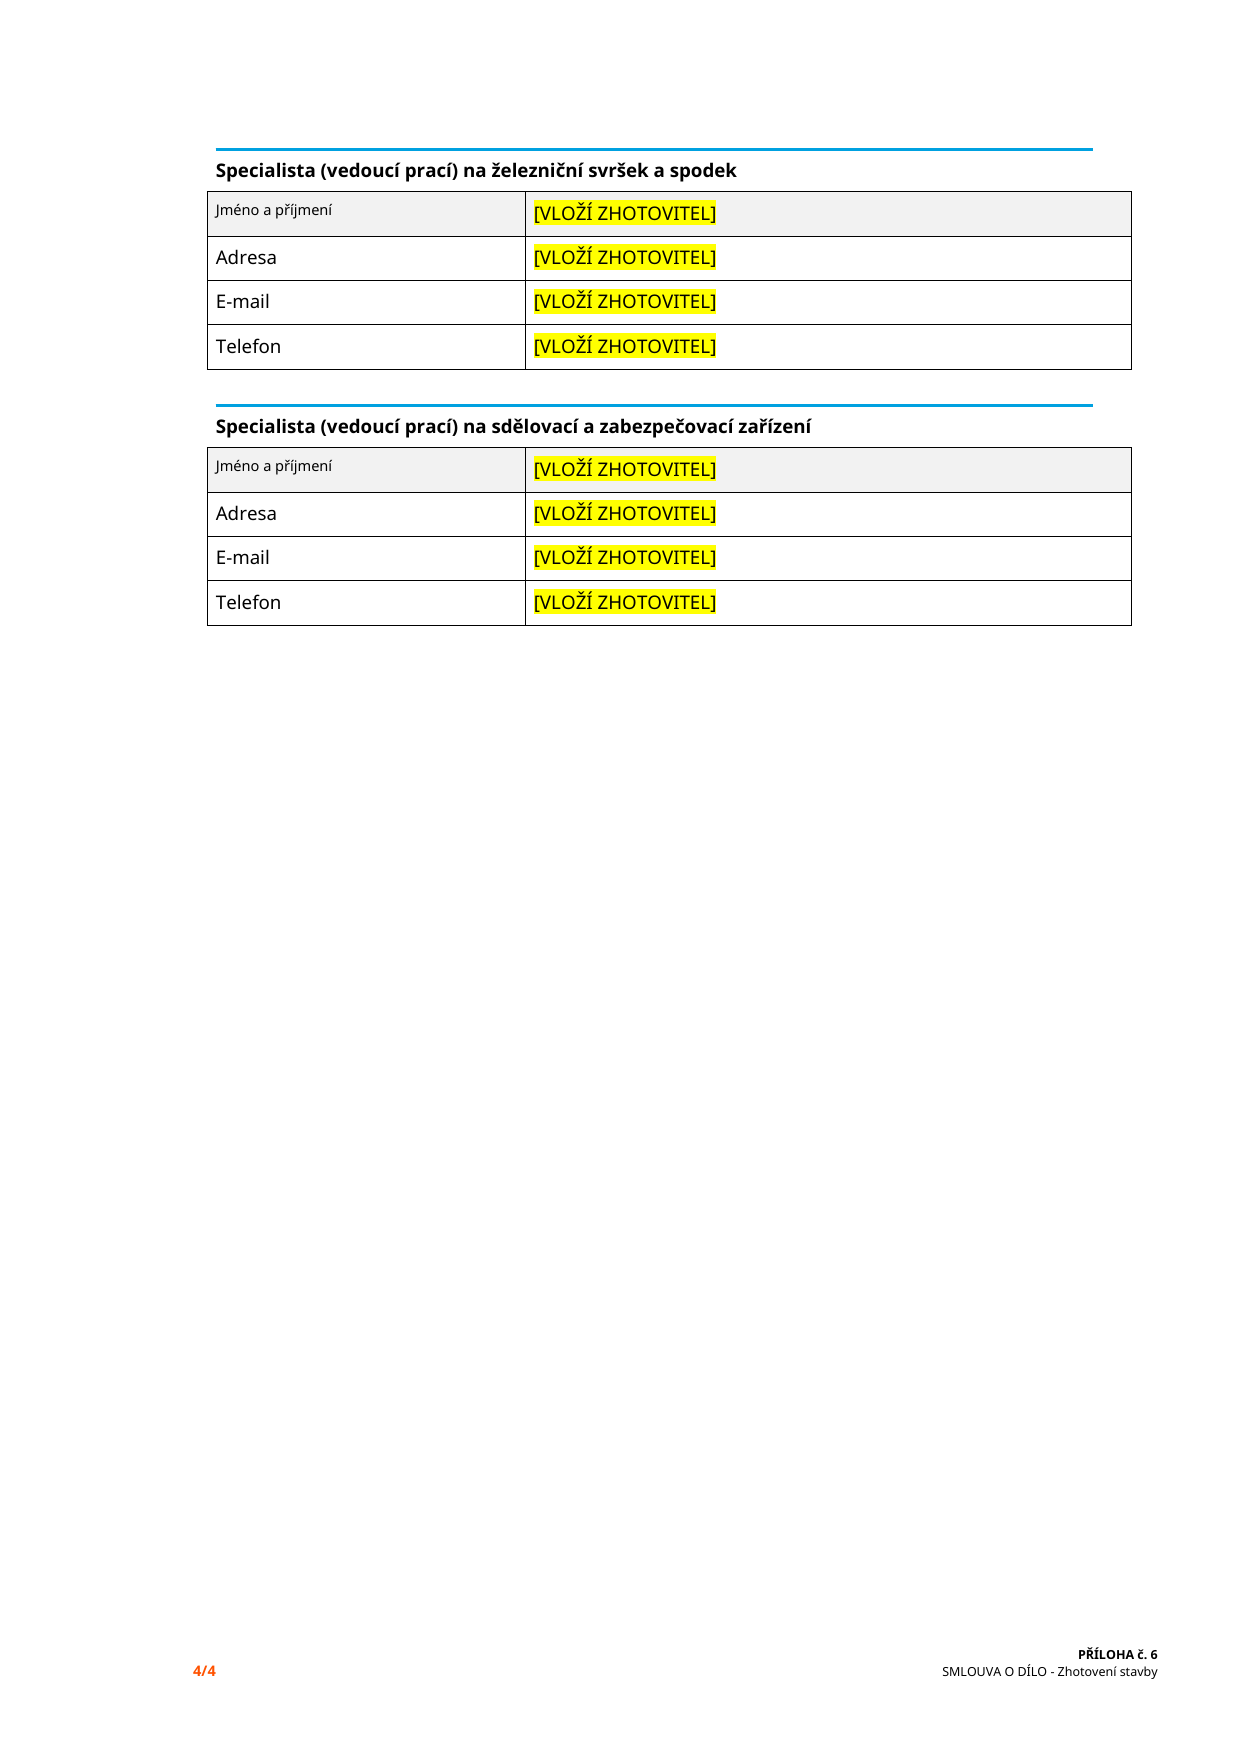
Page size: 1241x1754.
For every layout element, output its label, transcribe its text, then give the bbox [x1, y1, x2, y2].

table_cell Telefon [208, 325, 525, 369]
text Specialista (vedoucí prací) na sdělovací a zabezpečovací zařízení [216, 407, 1093, 438]
table_cell E-mail [208, 281, 525, 324]
table_cell [VLOŽÍ ZHOTOVITEL] [526, 537, 1131, 580]
table_cell Telefon [208, 581, 525, 625]
table_header Jméno a příjmení [208, 448, 525, 492]
table_cell [VLOŽÍ ZHOTOVITEL] [526, 493, 1131, 536]
table_header Jméno a příjmení [208, 192, 525, 236]
text Specialista (vedoucí prací) na železniční svršek a spodek [216, 151, 1093, 182]
table_header [VLOŽÍ ZHOTOVITEL] [526, 192, 1131, 236]
table_cell E-mail [208, 537, 525, 580]
table_cell [VLOŽÍ ZHOTOVITEL] [526, 581, 1131, 625]
table_header [VLOŽÍ ZHOTOVITEL] [526, 448, 1131, 492]
table_cell [VLOŽÍ ZHOTOVITEL] [526, 325, 1131, 369]
table_cell Adresa [208, 237, 525, 280]
table_cell Adresa [208, 493, 525, 536]
table_cell [VLOŽÍ ZHOTOVITEL] [526, 237, 1131, 280]
table_cell [VLOŽÍ ZHOTOVITEL] [526, 281, 1131, 324]
